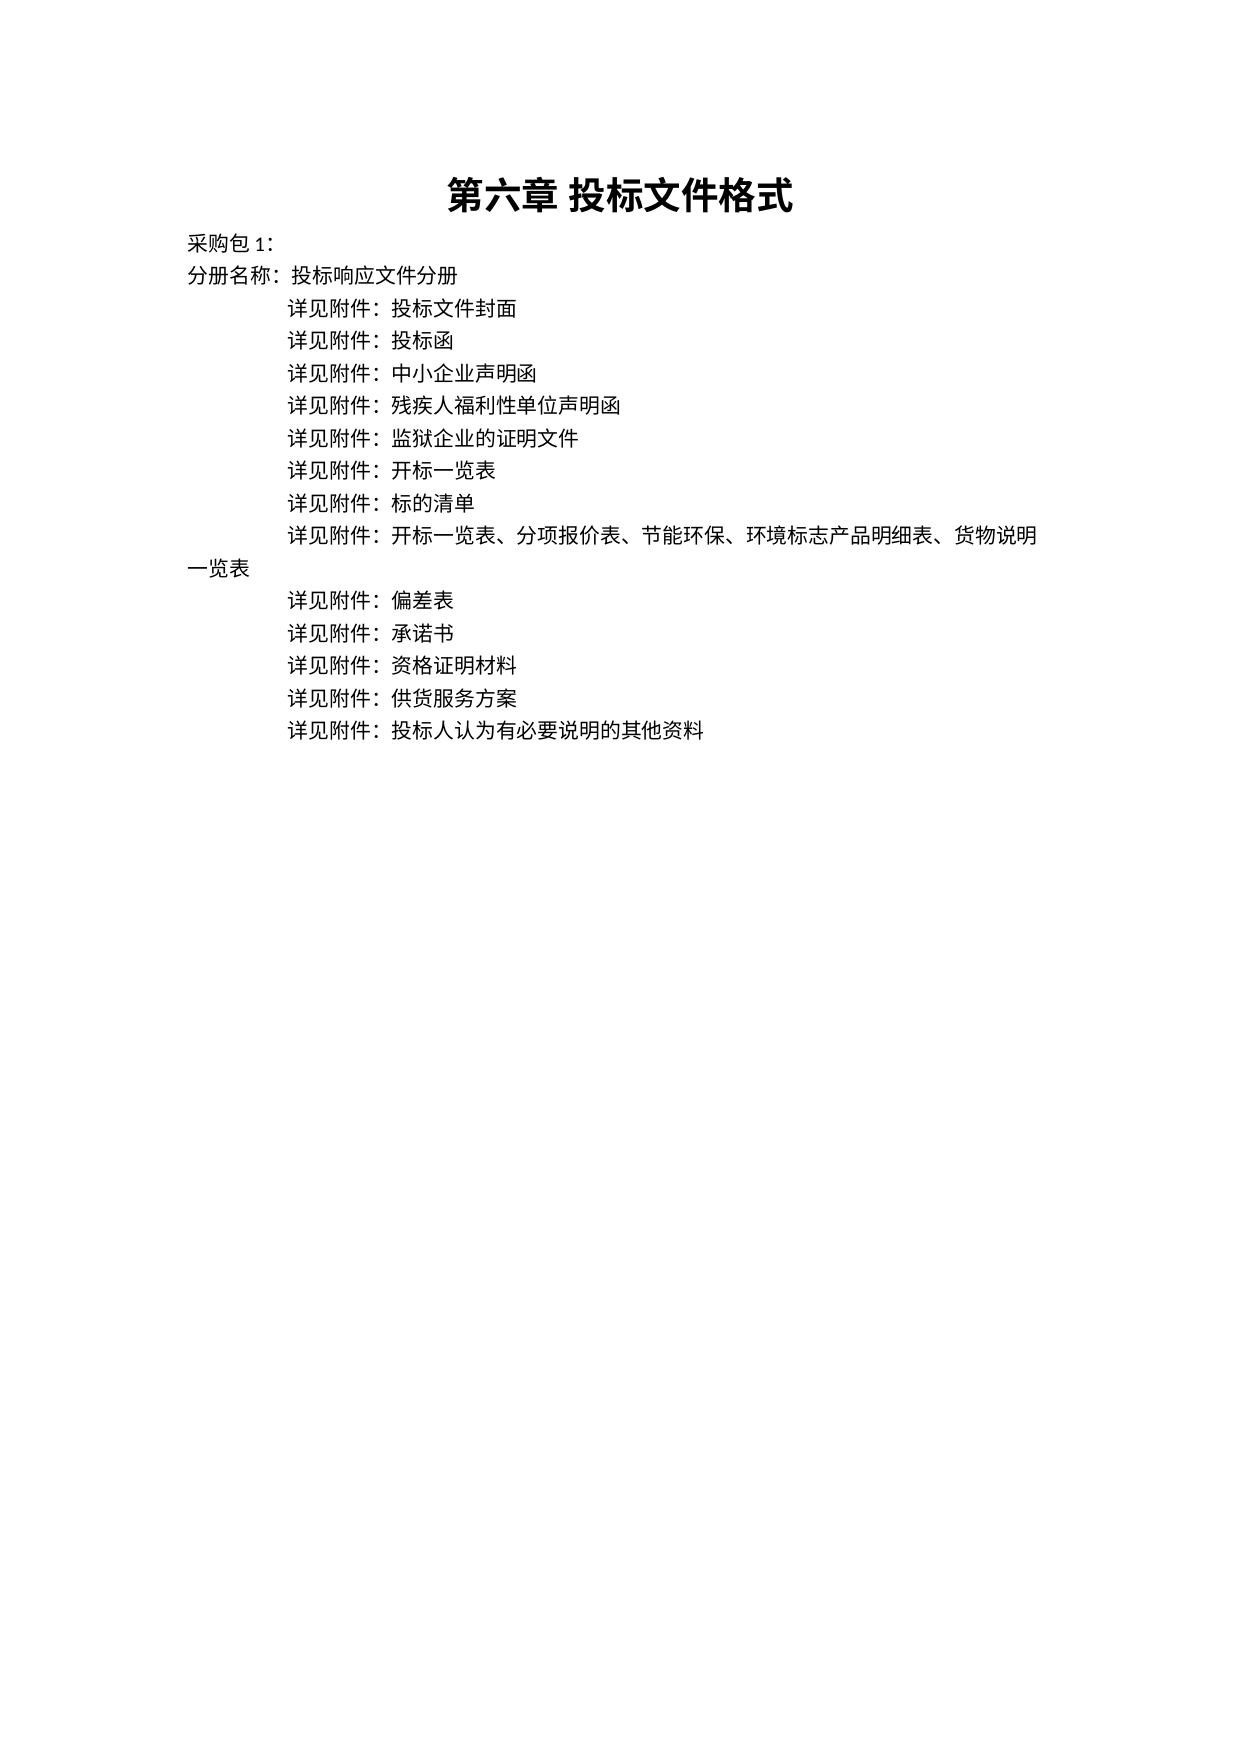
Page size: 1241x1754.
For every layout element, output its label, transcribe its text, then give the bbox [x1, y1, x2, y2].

text 第六章 投标文件格式 [187, 162, 1053, 227]
text 分册名称：投标响应文件分册 [187, 259, 1053, 292]
text 详见附件：偏差表 [187, 584, 1053, 617]
text 详见附件：残疾人福利性单位声明函 [187, 389, 1053, 422]
text 详见附件：投标人认为有必要说明的其他资料 [187, 714, 1053, 747]
text 详见附件：中小企业声明函 [187, 357, 1053, 389]
text 详见附件：开标一览表、分项报价表、节能环保、环境标志产品明细表、货物说明一览表 [187, 519, 1053, 584]
text 详见附件：供货服务方案 [187, 682, 1053, 714]
text 详见附件：监狱企业的证明文件 [187, 422, 1053, 454]
text 详见附件：投标函 [187, 324, 1053, 357]
text 详见附件：标的清单 [187, 487, 1053, 519]
text 详见附件：开标一览表 [187, 454, 1053, 487]
text 采购包1： [187, 227, 1053, 259]
text 详见附件：资格证明材料 [187, 649, 1053, 682]
text 详见附件：投标文件封面 [187, 292, 1053, 324]
text 详见附件：承诺书 [187, 617, 1053, 649]
